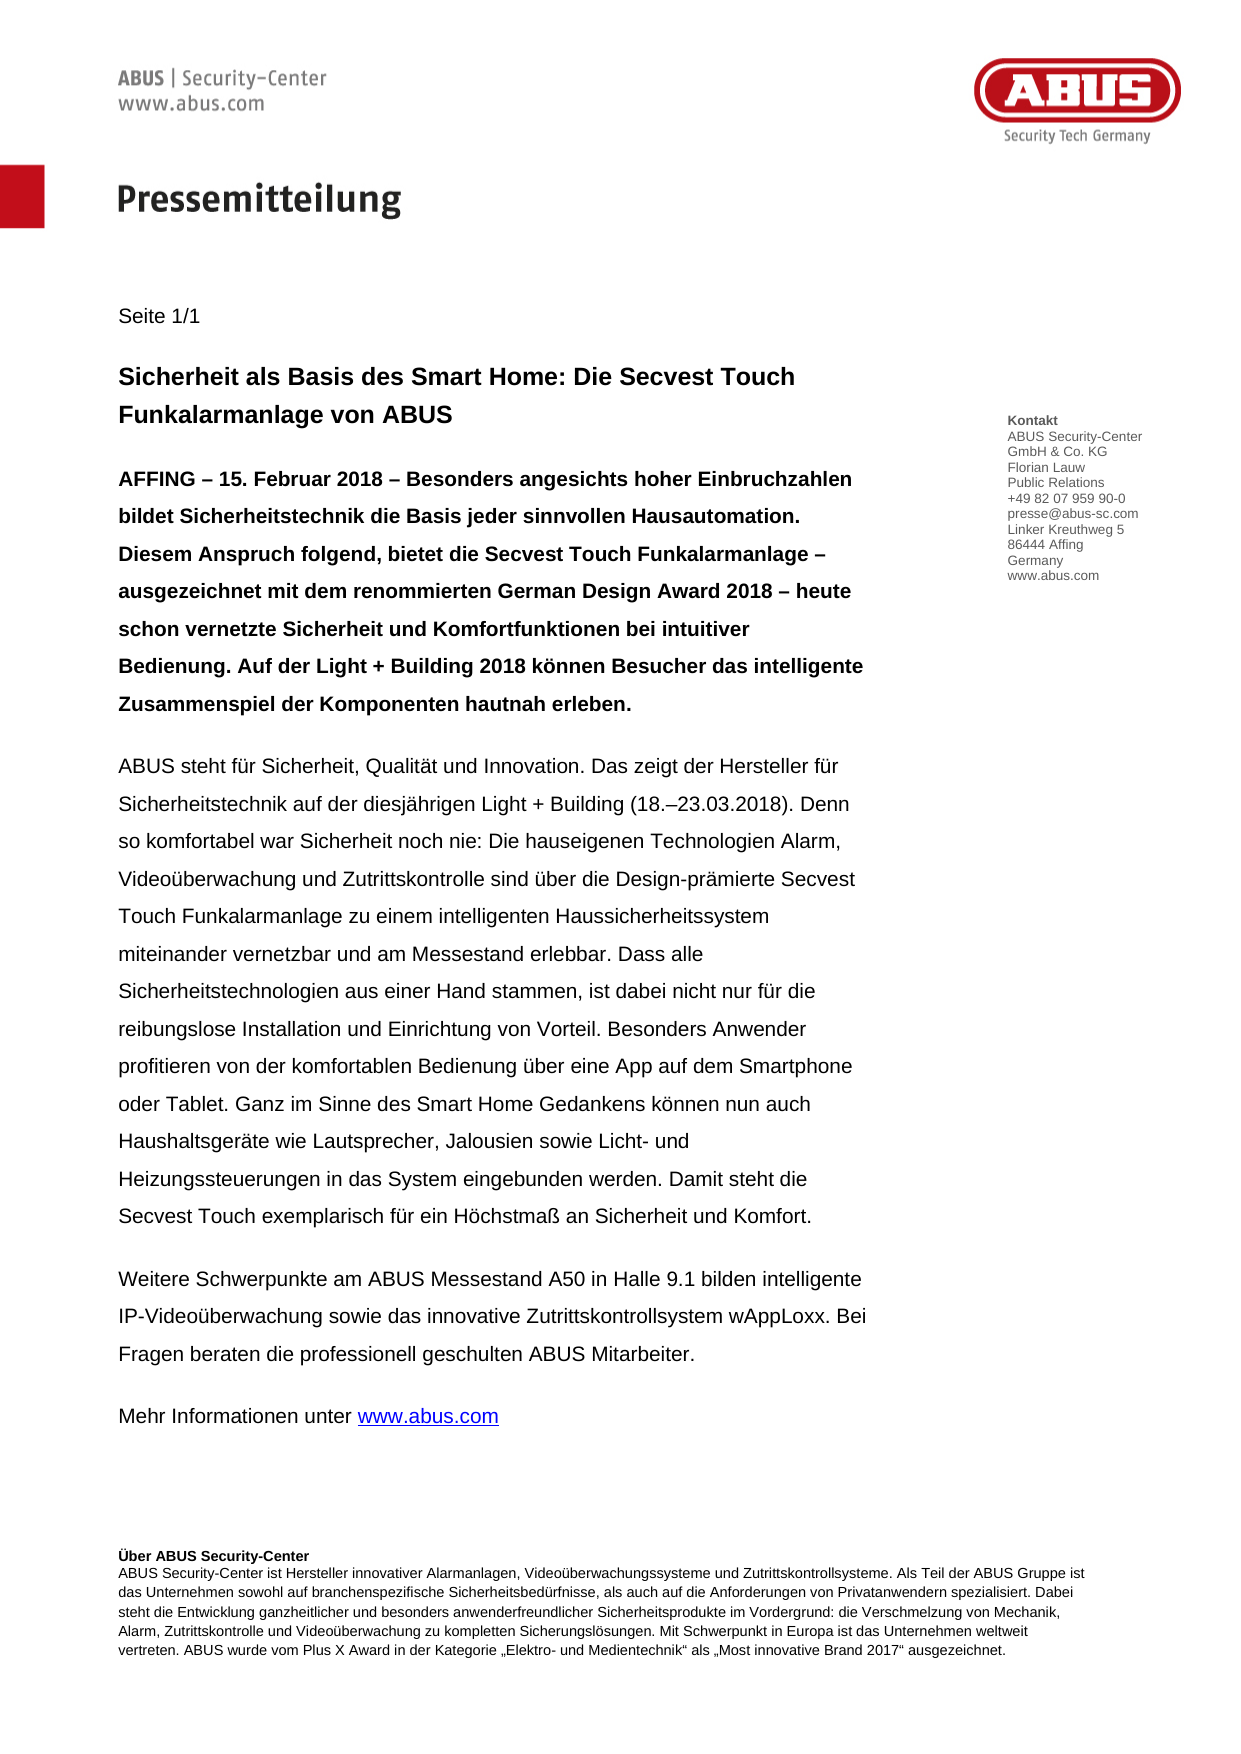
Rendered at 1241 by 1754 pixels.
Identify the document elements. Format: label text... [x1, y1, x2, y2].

text Weitere Schwerpunkte am ABUS Messestand A50 in Halle 9.1 bilden intelligente IP-Videoüberwachung sowie das innovative Zutrittskontrollsystem wAppLoxx. Bei Fragen beraten die professionell geschulten ABUS Mitarbeiter. [118, 1253, 868, 1366]
text Sicherheit als Basis des Smart Home: Die Secvest Touch Funkalarmanlage von ABUS [118, 353, 868, 428]
text Mehr Informationen unter www.abus.com [118, 1391, 868, 1428]
text AFFING – 15. Februar 2018 – Besonders angesichts hoher Einbruchzahlen bildet Sicherheitstechnik die Basis jeder sinnvollen Hausautomation. Diesem Anspruch folgend, bietet die Secvest Touch Funkalarmanlage – ausgezeichnet mit dem renommierten German Design Award 2018 – heute schon vernetzte Sicherheit und Komfortfunktionen bei intuitiver Bedienung. Auf der Light + Building 2018 können Besucher das intelligente Zusammenspiel der Komponenten hautnah erleben. [118, 453, 868, 716]
picture [0, 0, 1240, 236]
text Seite 1/1 [118, 291, 868, 328]
text ABUS steht für Sicherheit, Qualität und Innovation. Das zeigt der Hersteller für Sicherheitstechnik auf der diesjährigen Light + Building (18.–23.03.2018). Denn so komfortabel war Sicherheit noch nie: Die hauseigenen Technologien Alarm, Videoüberwachung und Zutrittskontrolle sind über die Design-prämierte Secvest Touch Funkalarmanlage zu einem intelligenten Haussicherheitssystem miteinander vernetzbar und am Messestand erlebbar. Dass alle Sicherheitstechnologien aus einer Hand stammen, ist dabei nicht nur für die reibungslose Installation und Einrichtung von Vorteil. Besonders Anwender profitieren von der komfortablen Bedienung über eine App auf dem Smartphone oder Tablet. Ganz im Sinne des Smart Home Gedankens können nun auch Haushaltsgeräte wie Lautsprecher, Jalousien sowie Licht- und Heizungssteuerungen in das System eingebunden werden. Damit steht die Secvest Touch exemplarisch für ein Höchstmaß an Sicherheit und Komfort. [118, 741, 868, 1228]
